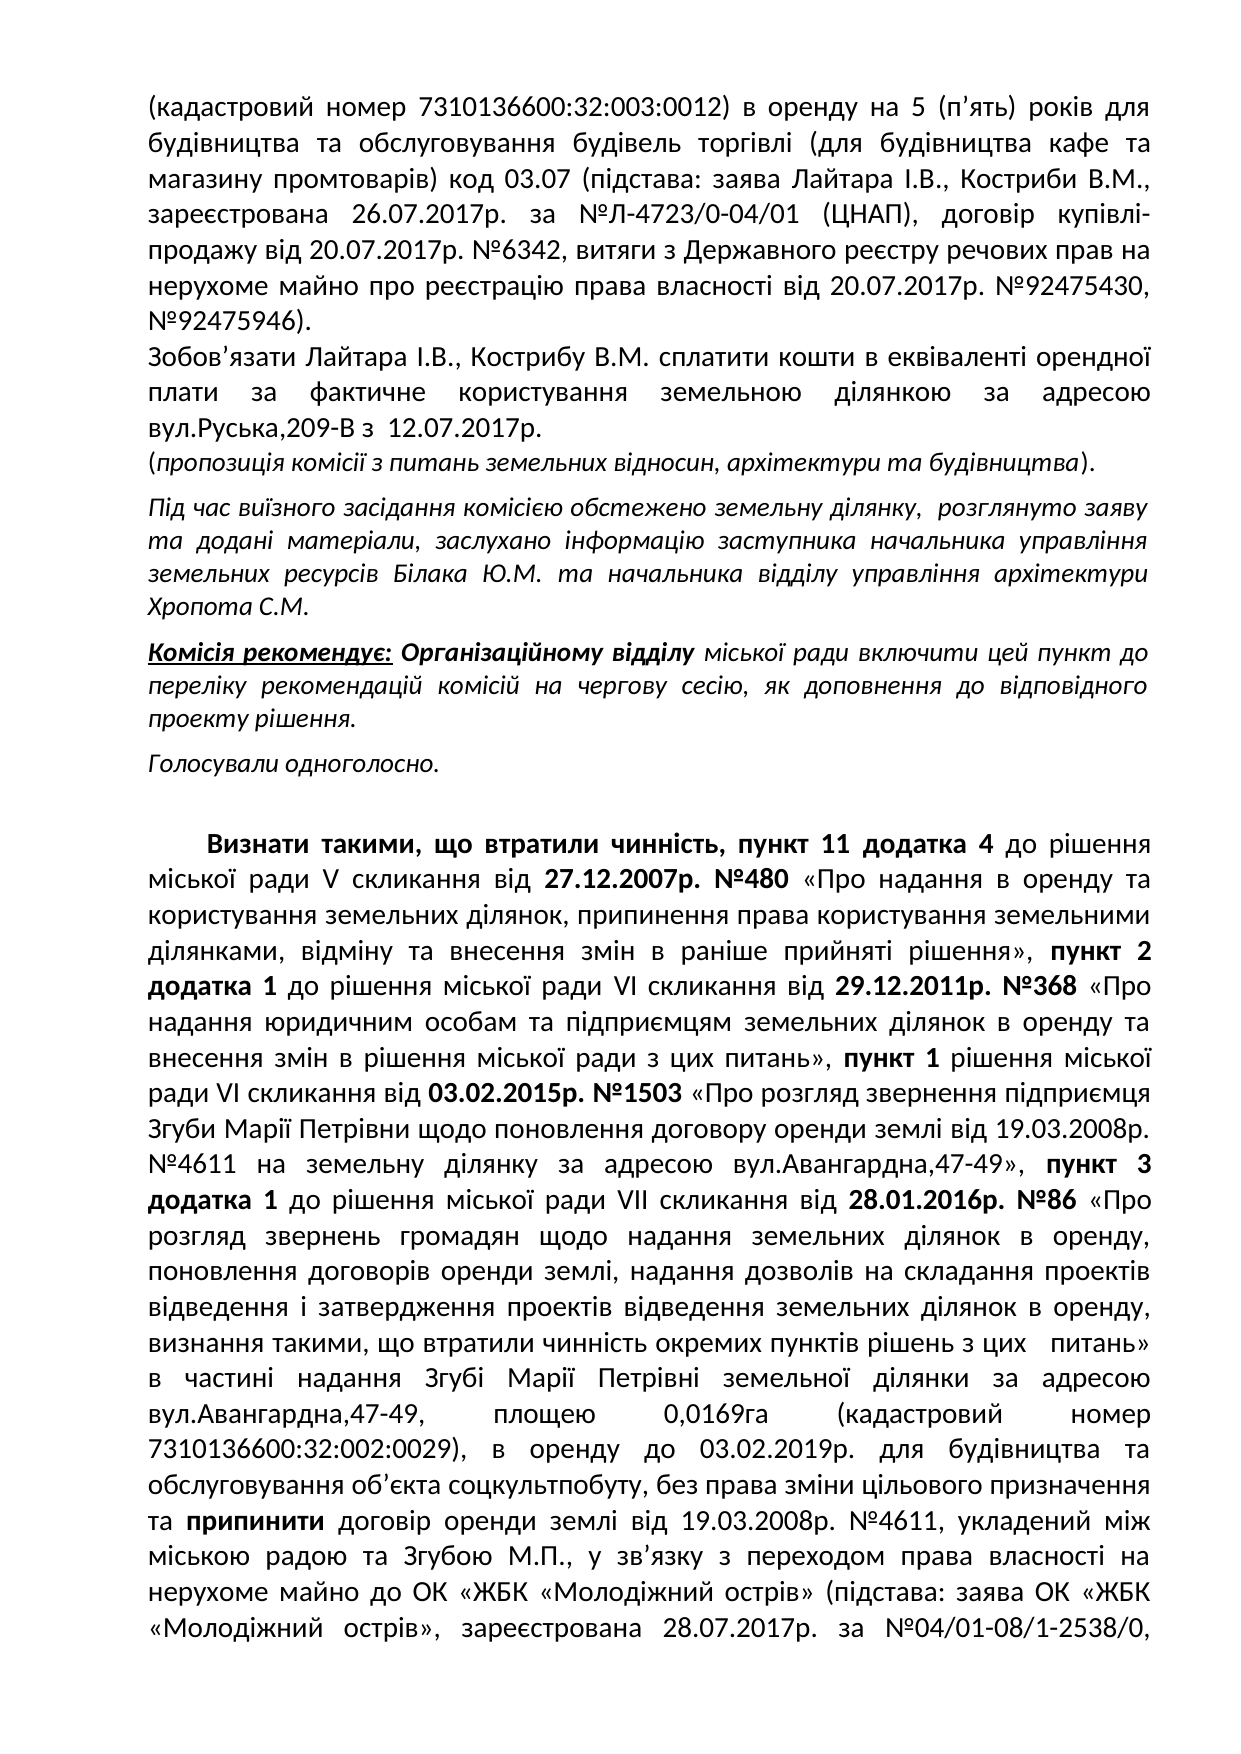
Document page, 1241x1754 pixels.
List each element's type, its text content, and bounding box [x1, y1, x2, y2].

text Зобов’язати Лайтара І.В., Кострибу В.М. сплатити кошти в еквіваленті орендної плати за фактичне користування земельною ділянкою за адресою вул.Руська,209-В з 12.07.2017р. [148, 338, 1152, 445]
text Голосували одноголосно. [148, 746, 1152, 779]
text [148, 825, 1152, 1644]
text Комісія рекомендує: Організаційному відділу міської ради включити цей пункт до переліку рекомендацій комісій на чергову сесію, як доповнення до відповідного проекту рішення. [148, 635, 1152, 734]
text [148, 88, 1152, 338]
text Під час виїзного засідання комісією обстежено земельну ділянку, розглянуто заяву та додані матеріали, заслухано інформацію заступника начальника управління земельних ресурсів Білака Ю.М. та начальника відділу управління архітектури Хропота С.М. [148, 490, 1152, 622]
text (пропозиція комісії з питань земельних відносин, архітектури та будівництва). [148, 445, 1152, 478]
